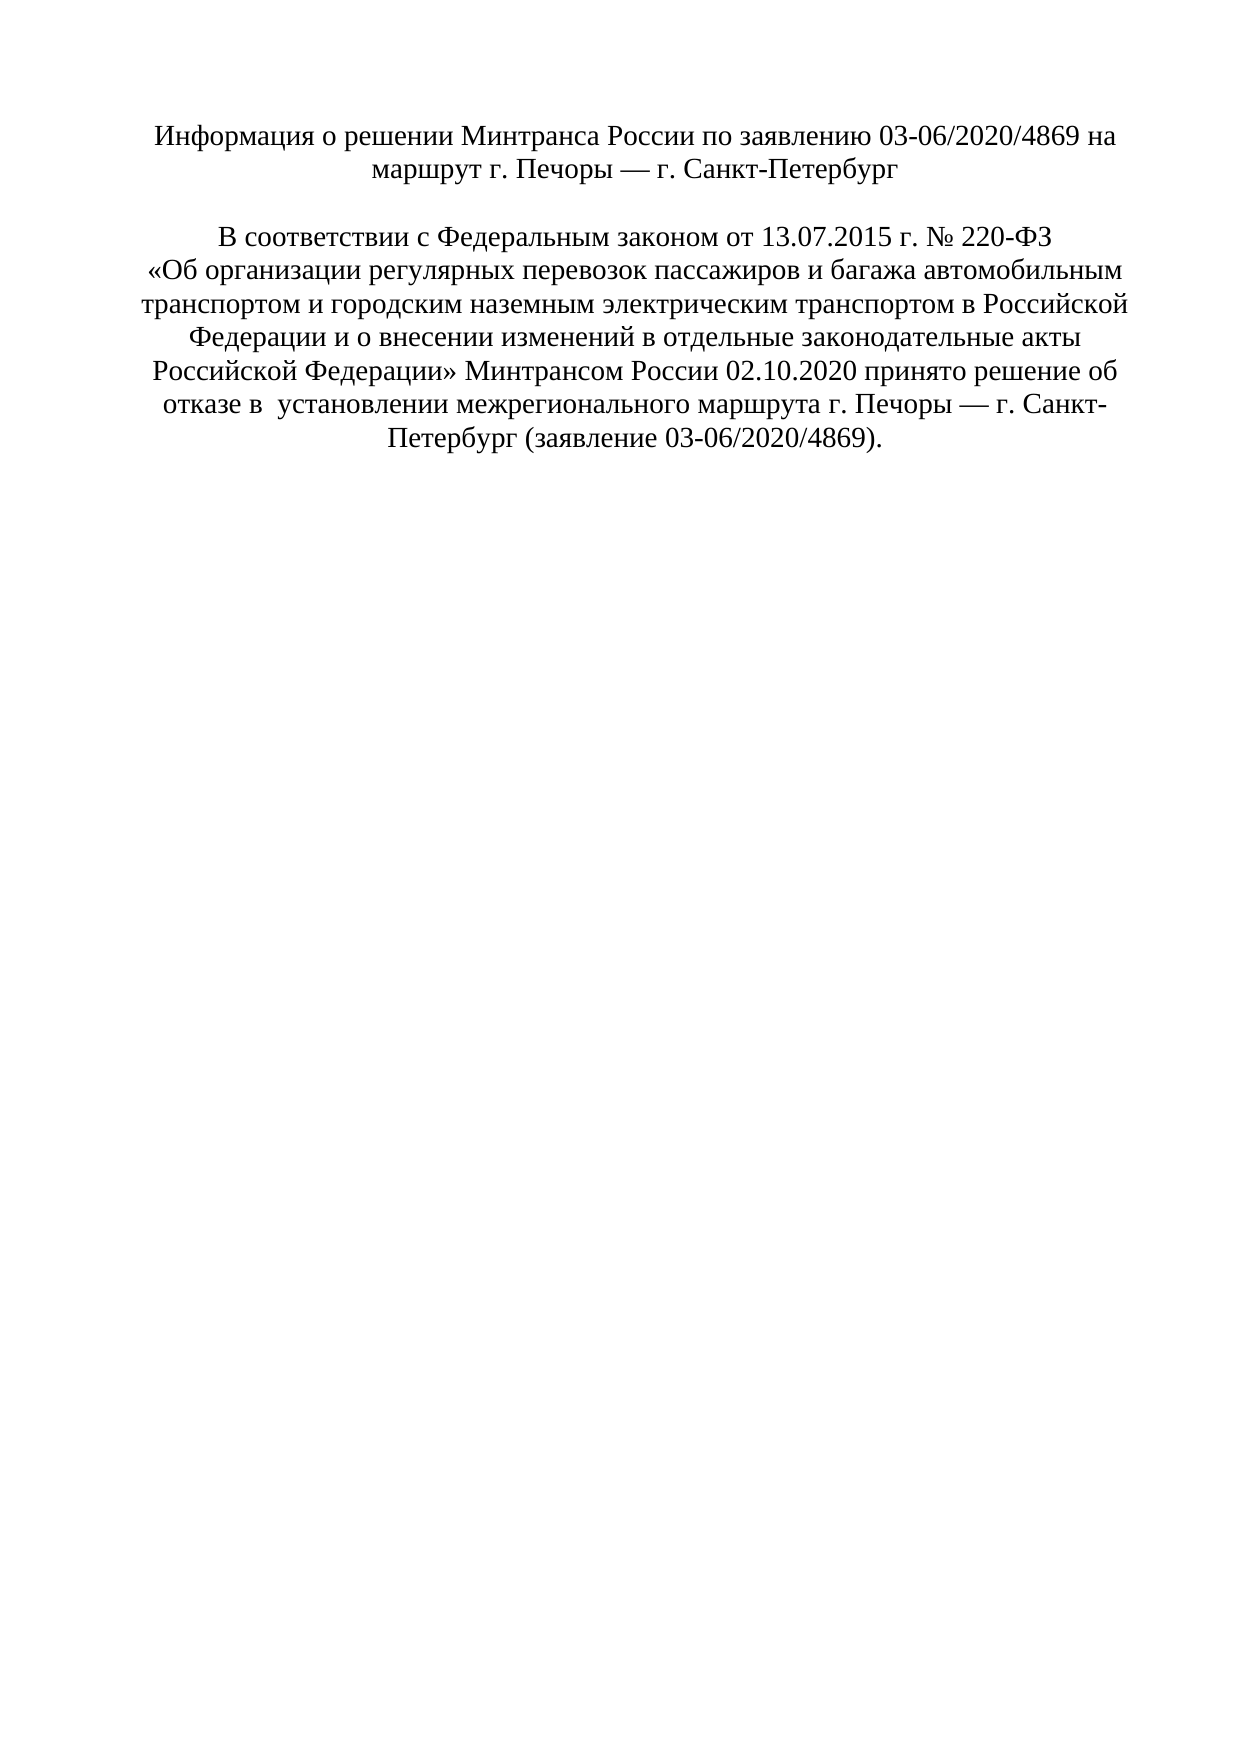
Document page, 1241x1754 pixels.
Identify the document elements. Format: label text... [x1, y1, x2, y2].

text Информация о решении Минтранса России по заявлению 03-06/2020/4869 на маршрут г. Печоры — г. Санкт-Петербург [118, 118, 1152, 185]
text В соответствии с Федеральным законом от 13.07.2015 г. № 220-ФЗ «Об организации регулярных перевозок пассажиров и багажа автомобильным транспортом и городским наземным электрическим транспортом в Российской Федерации и о внесении изменений в отдельные законодательные акты Российской Федерации» Минтрансом России 02.10.2020 принято решение об отказе в установлении межрегионального маршрута г. Печоры — г. Санкт-Петербург (заявление 03-06/2020/4869). [118, 219, 1152, 453]
